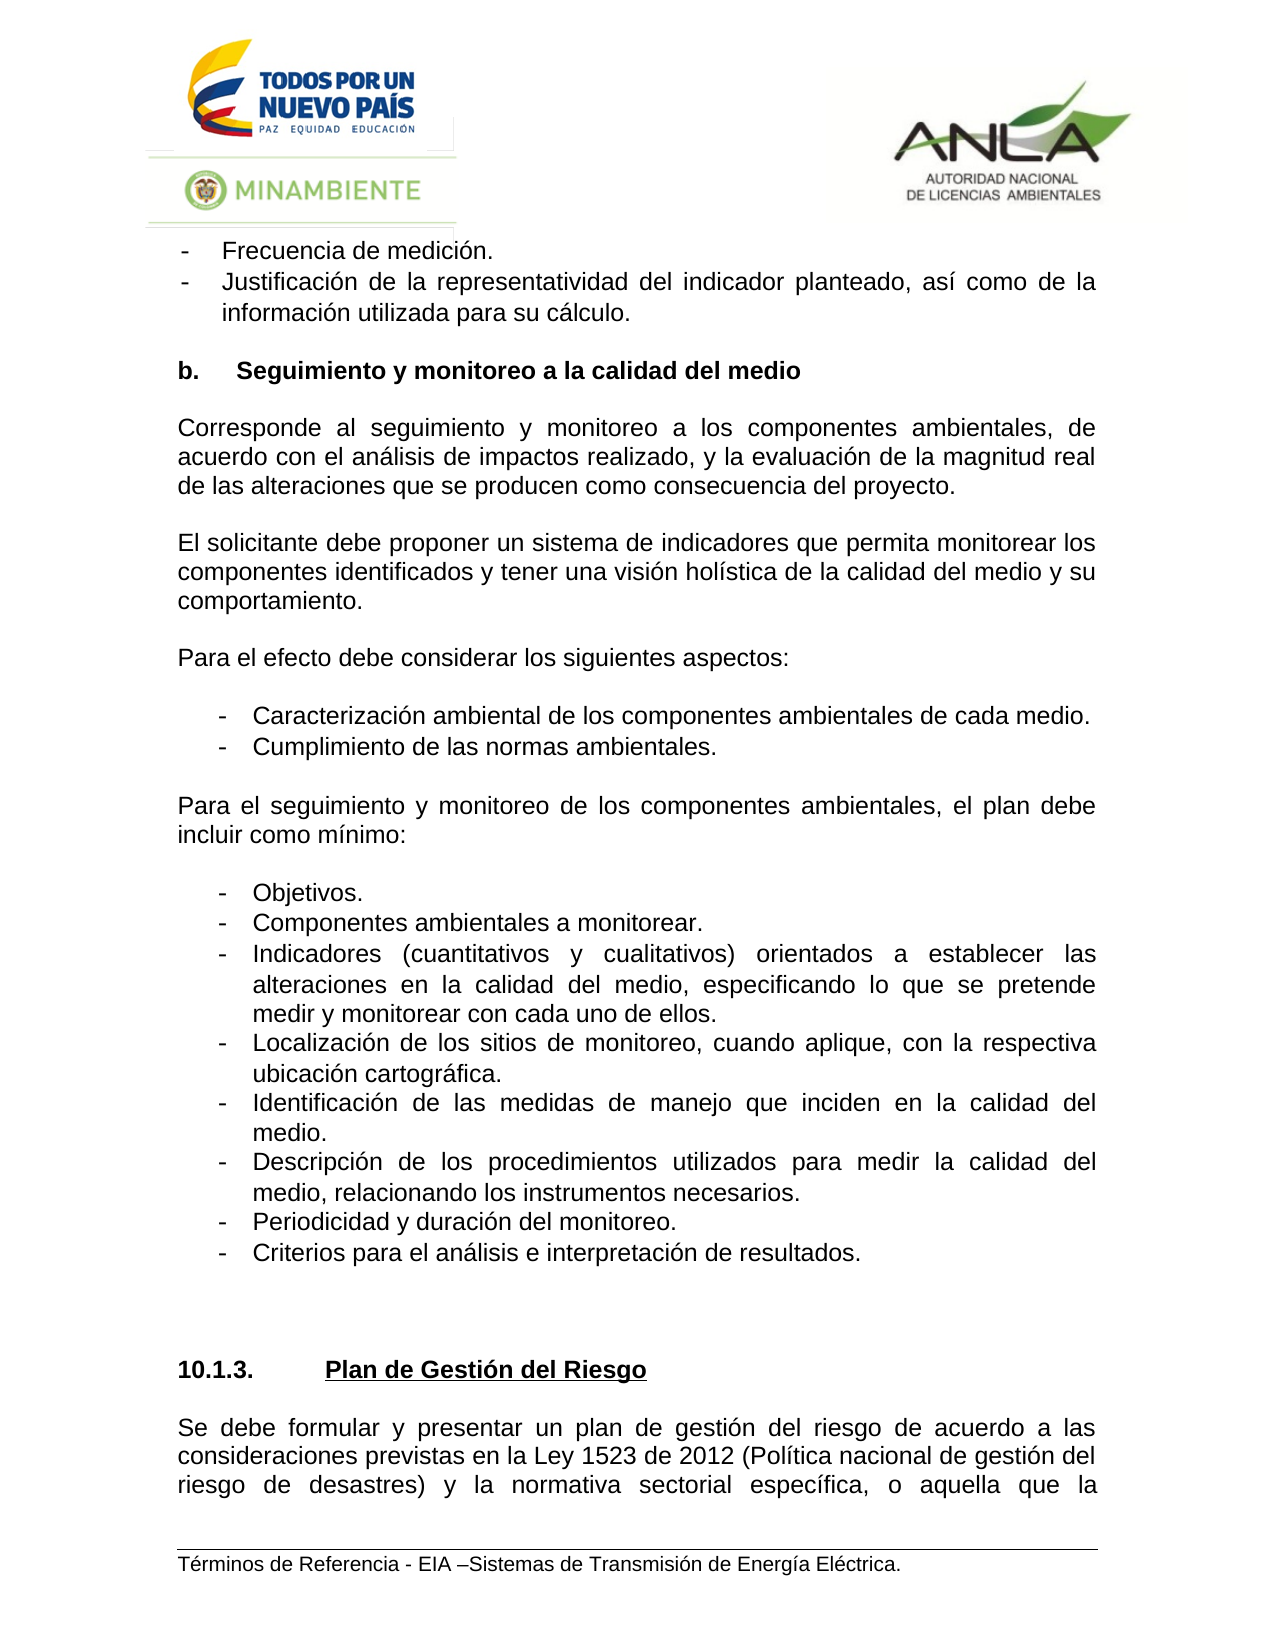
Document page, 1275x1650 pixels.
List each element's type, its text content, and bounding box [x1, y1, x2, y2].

list Descripción de los procedimientos utilizados para medir la calidad del medio, relacionando los instrumentos necesarios. [215, 1147, 1098, 1207]
text Para el efecto debe considerar los siguientes aspectos: [177, 643, 1098, 672]
text Para el seguimiento y monitoreo de los componentes ambientales, el plan debe incluir como mínimo: [177, 791, 1098, 849]
list Objetivos. [215, 877, 1098, 908]
list Cumplimiento de las normas ambientales. [215, 732, 1098, 762]
list Componentes ambientales a monitorear. [215, 908, 1098, 939]
list Criterios para el análisis e interpretación de resultados. [215, 1238, 1098, 1269]
list Localización de los sitios de monitoreo, cuando aplique, con la respectiva ubicación cartográfica. [215, 1028, 1098, 1087]
text Corresponde al seguimiento y monitoreo a los componentes ambientales, de acuerdo con el análisis de impactos realizado, y la evaluación de la magnitud real de las alteraciones que se producen como consecuencia del proyecto. [177, 413, 1098, 499]
list Caracterización ambiental de los componentes ambientales de cada medio. [215, 701, 1098, 732]
picture [145, 29, 460, 257]
list Indicadores (cuantitativos y cualitativos) orientados a establecer las alteraciones en la calidad del medio, especificando lo que se pretende medir y monitorear con cada uno de ellos. [215, 939, 1098, 1028]
list Justificación de la representatividad del indicador planteado, así como de la información utilizada para su cálculo. [177, 267, 1098, 327]
list Identificación de las medidas de manejo que inciden en la calidad del medio. [215, 1087, 1098, 1147]
text El solicitante debe proponer un sistema de indicadores que permita monitorear los componentes identificados y tener una visión holística de la calidad del medio y su comportamiento. [177, 528, 1098, 614]
list Seguimiento y monitoreo a la calidad del medio [177, 356, 1098, 384]
list Frecuencia de medición. [177, 236, 1098, 267]
list Periodicidad y duración del monitoreo. [215, 1207, 1098, 1238]
subtitle Plan de Gestión del Riesgo [177, 1355, 1098, 1384]
picture [825, 67, 1189, 223]
